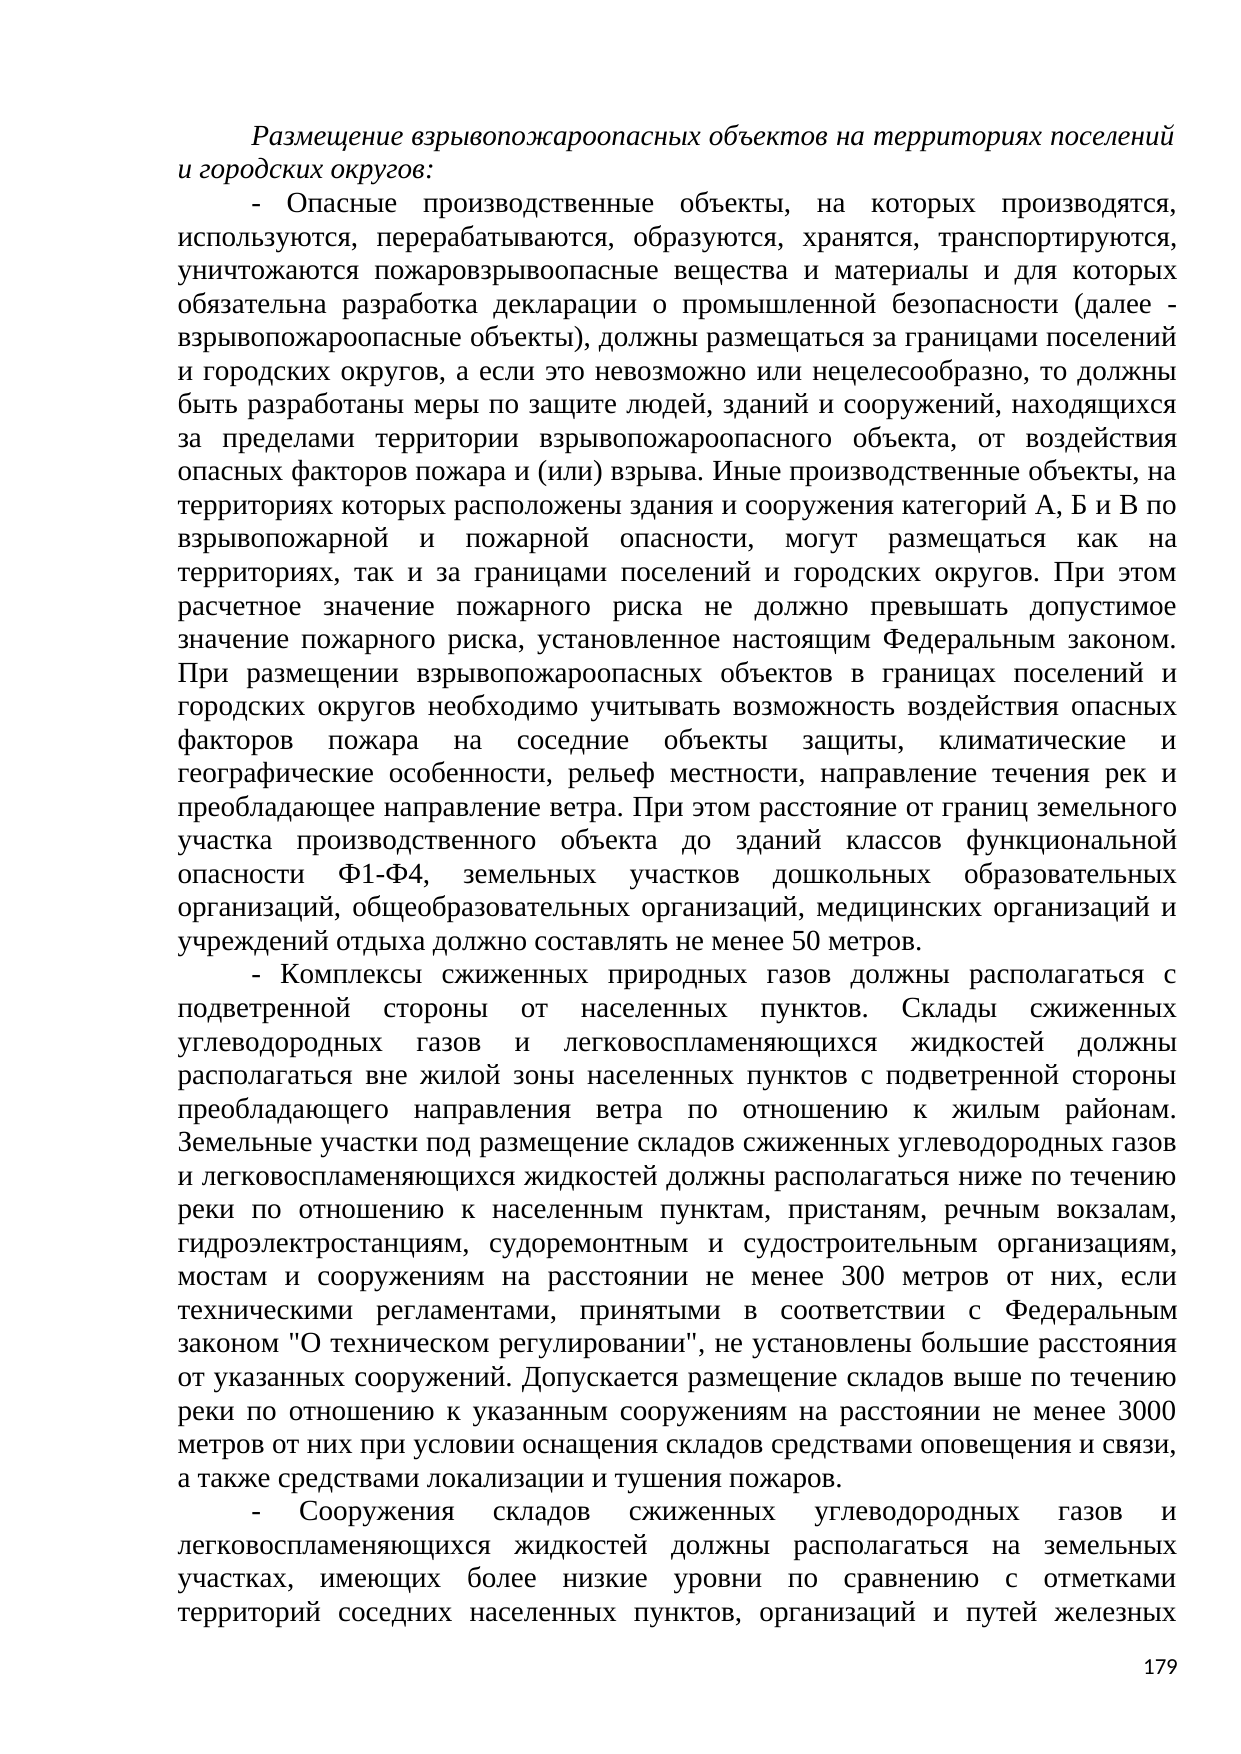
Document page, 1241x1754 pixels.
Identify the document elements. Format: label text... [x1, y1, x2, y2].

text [177, 1493, 1178, 1627]
text - Комплексы сжиженных природных газов должны располагаться с подветренной стороны от населенных пунктов. Склады сжиженных углеводородных газов и легковоспламеняющихся жидкостей должны располагаться вне жилой зоны населенных пунктов с подветренной стороны преобладающего направления ветра по отношению к жилым районам. Земельные участки под размещение складов сжиженных углеводородных газов и легковоспламеняющихся жидкостей должны располагаться ниже по течению реки по отношению к населенным пунктам, пристаням, речным вокзалам, гидроэлектростанциям, судоремонтным и судостроительным организациям, мостам и сооружениям на расстоянии не менее 300 метров от них, если техническими регламентами, принятыми в соответствии с Федеральным законом "О техническом регулировании", не установлены большие расстояния от указанных сооружений. Допускается размещение складов выше по течению реки по отношению к указанным сооружениям на расстоянии не менее 3000 метров от них при условии оснащения складов средствами оповещения и связи, а также средствами локализации и тушения пожаров. [177, 957, 1178, 1493]
text - Опасные производственные объекты, на которых производятся, используются, перерабатываются, образуются, хранятся, транспортируются, уничтожаются пожаровзрывоопасные вещества и материалы и для которых обязательна разработка декларации о промышленной безопасности (далее - взрывопожароопасные объекты), должны размещаться за границами поселений и городских округов, а если это невозможно или нецелесообразно, то должны быть разработаны меры по защите людей, зданий и сооружений, находящихся за пределами территории взрывопожароопасного объекта, от воздействия опасных факторов пожара и (или) взрыва. Иные производственные объекты, на территориях которых расположены здания и сооружения категорий А, Б и В по взрывопожарной и пожарной опасности, могут размещаться как на территориях, так и за границами поселений и городских округов. При этом расчетное значение пожарного риска не должно превышать допустимое значение пожарного риска, установленное настоящим Федеральным законом. При размещении взрывопожароопасных объектов в границах поселений и городских округов необходимо учитывать возможность воздействия опасных факторов пожара на соседние объекты защиты, климатические и географические особенности, рельеф местности, направление течения рек и преобладающее направление ветра. При этом расстояние от границ земельного участка производственного объекта до зданий классов функциональной опасности Ф1-Ф4, земельных участков дошкольных образовательных организаций, общеобразовательных организаций, медицинских организаций и учреждений отдыха должно составлять не менее 50 метров. [177, 185, 1178, 957]
text Размещение взрывопожароопасных объектов на территориях поселений и городских округов: [177, 118, 1178, 185]
